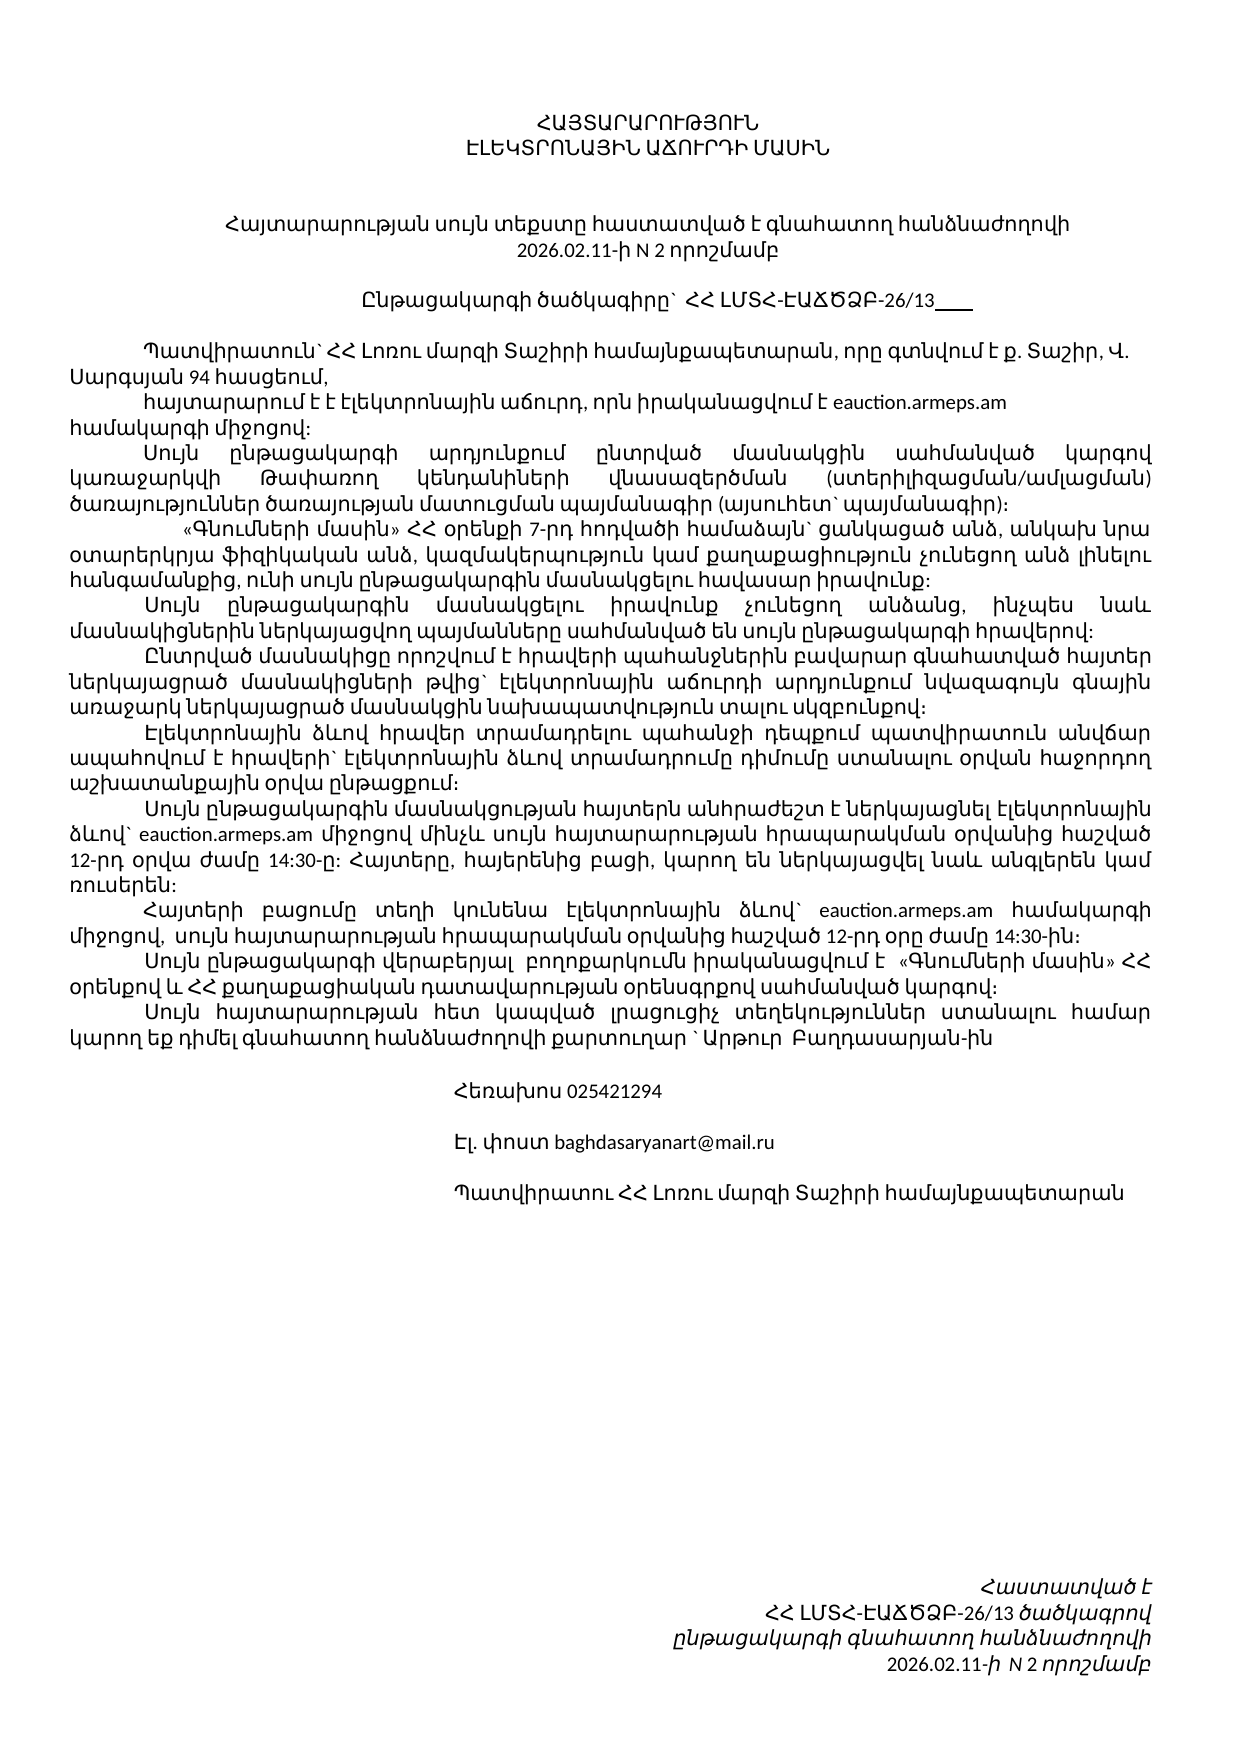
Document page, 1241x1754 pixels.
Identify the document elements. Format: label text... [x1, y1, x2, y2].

text ՀԱՅՏԱՐԱՐՈՒԹՅՈՒՆ [69, 110, 1152, 135]
text Սույն ընթացակարգի վերաբերյալ բողոքարկումն իրականացվում է «Գնումների մասին» ՀՀ օրենքով և ՀՀ քաղաքացիական դատավարության օրենսգրքով սահմանված կարգով։ [69, 948, 1152, 999]
text 2026.02.11 -ի N 2 որոշմամբ [69, 237, 1152, 262]
text Պատվիրատու ՀՀ Լոռու մարզի Տաշիրի համայնքապետարան [69, 1180, 1152, 1206]
text Սույն ընթացակարգին մասնակցության հայտերն անհրաժեշտ է ներկայացնել էլեկտրոնային ձևով` eauction.armeps.am միջոցով մինչև սույն հայտարարության հրապարակման օրվանից հաշված 12-րդ օրվա ժամը 14:30-ը: Հայտերը, հայերենից բացի, կարող են ներկայացվել նաև անգլերեն կամ ռուսերեն: [69, 796, 1152, 898]
text Պատվիրատուն` ՀՀ Լոռու մարզի Տաշիրի համայնքապետարան, որը գտնվում է ք. Տաշիր, Վ. Սարգսյան 94 հասցեում, [69, 338, 1152, 389]
text հայտարարում է է էլեկտրոնային աճուրդ, որն իրականացվում է eauction.armeps.am համակարգի միջոցով: [69, 389, 1152, 440]
text 2026.02.11 -ի N 2 որոշմամբ [69, 1651, 1152, 1676]
text ՀՀ ԼՄՏՀ-ԷԱՃԾՁԲ-26/13 ծածկագրով [69, 1600, 1152, 1625]
text Սույն ընթացակարգի արդյունքում ընտրված մասնակցին սահմանված կարգով կառաջարկվի Թափառող կենդանիների վնասազերծման (ստերիլիզացման/ամլացման) ծառայություններ ծառայության մատուցման պայմանագիր (այսուհետ` պայմանագիր)։ [69, 440, 1152, 516]
text Էլեկտրոնային ձևով հրավեր տրամադրելու պահանջի դեպքում պատվիրատուն անվճար ապահովում է հրավերի` էլեկտրոնային ձևով տրամադրումը դիմումը ստանալու օրվան հաջորդող աշխատանքային օրվա ընթացքում։ [69, 720, 1152, 796]
text Ընտրված մասնակիցը որոշվում է հրավերի պահանջներին բավարար գնահատված հայտեր ներկայացրած մասնակիցների թվից` էլեկտրոնային աճուրդի արդյունքում նվազագույն գնային առաջարկ ներկայացրած մասնակցին նախապատվություն տալու սկզբունքով։ [69, 643, 1152, 720]
text Հեռախոս 025421294 [69, 1078, 1152, 1104]
text Հաստատված է [69, 1574, 1152, 1600]
text Հայտերի բացումը տեղի կունենա էլեկտրոնային ձևով` eauction.armeps.am համակարգի միջոցով, սույն հայտարարության հրապարակման օրվանից հաշված 12-րդ օրը ժամը 14:30-ին։ [69, 898, 1152, 948]
text ԷԼԵԿՏՐՈՆԱՅԻՆ ԱՃՈՒՐԴԻ ՄԱՍԻՆ [69, 135, 1152, 161]
text Էլ. փոստ baghdasaryanart@mail.ru [69, 1129, 1152, 1155]
text Ընթացակարգի ծածկագիրը` ՀՀ ԼՄՏՀ-ԷԱՃԾՁԲ-26/13 [69, 288, 1152, 313]
text Հայտարարության սույն տեքստը հաստատված է գնահատող հանձնաժողովի [69, 211, 1152, 237]
text Սույն ընթացակարգին մասնակցելու իրավունք չունեցող անձանց, ինչպես նաև մասնակիցներին ներկայացվող պայմանները սահմանված են սույն ընթացակարգի հրավերով: [69, 593, 1152, 643]
text Սույն հայտարարության հետ կապված լրացուցիչ տեղեկություններ ստանալու համար կարող եք դիմել գնահատող հանձնաժողովի քարտուղար ` Արթուր Բաղդասարյան-ին [69, 999, 1152, 1050]
text «Գնումների մասին» ՀՀ օրենքի 7-րդ հոդվածի համաձայն` ցանկացած անձ, անկախ նրա օտարերկրյա ֆիզիկական անձ, կազմակերպություն կամ քաղաքացիություն չունեցող անձ լինելու հանգամանքից, ունի սույն ընթացակարգին մասնակցելու հավասար իրավունք: [69, 516, 1152, 593]
text ընթացակարգի գնահատող հանձնաժողովի [69, 1625, 1152, 1651]
